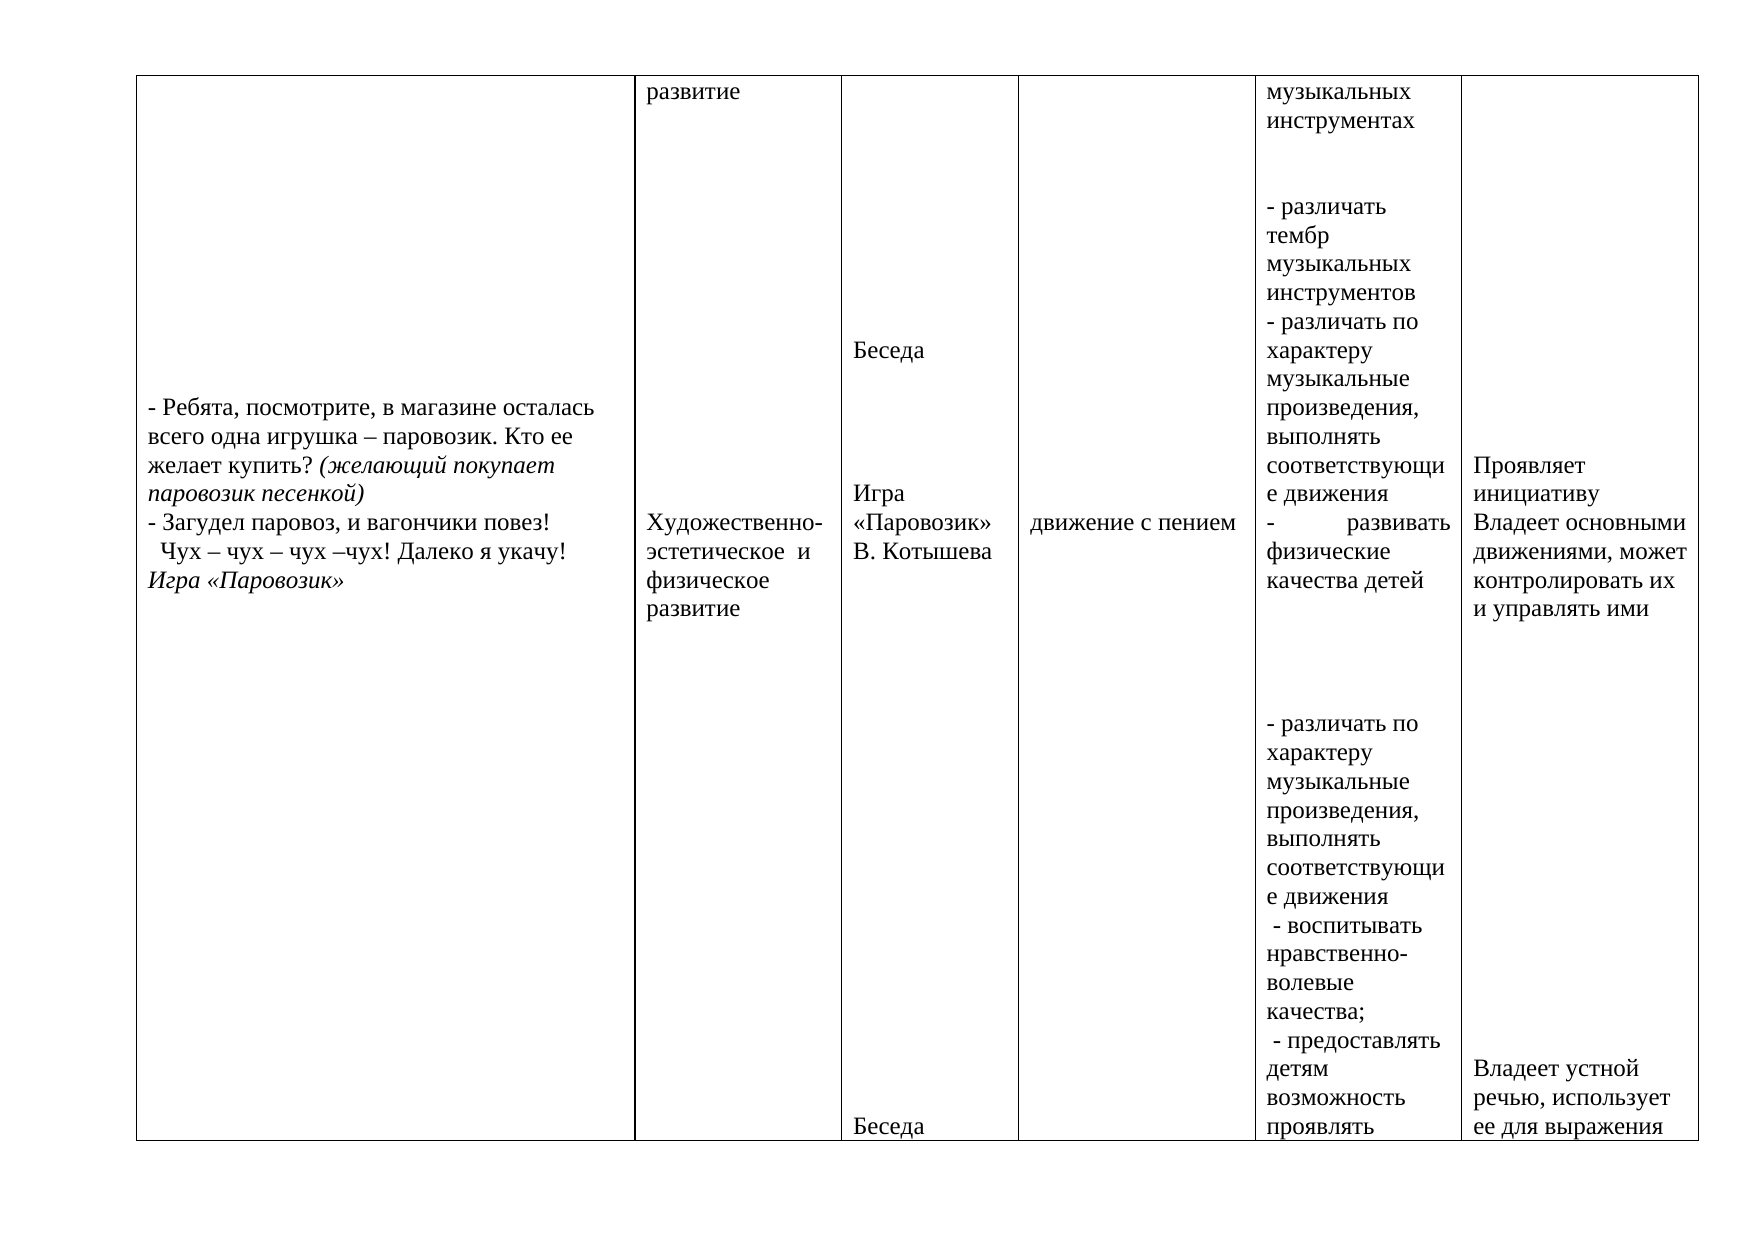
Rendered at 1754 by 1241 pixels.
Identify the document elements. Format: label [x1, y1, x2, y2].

table_cell [636, 76, 841, 1140]
table_cell [1019, 76, 1255, 1140]
table_cell [1462, 76, 1698, 1140]
table_cell [1256, 76, 1461, 1140]
table_cell [842, 76, 1018, 1140]
table_cell [137, 76, 634, 1140]
